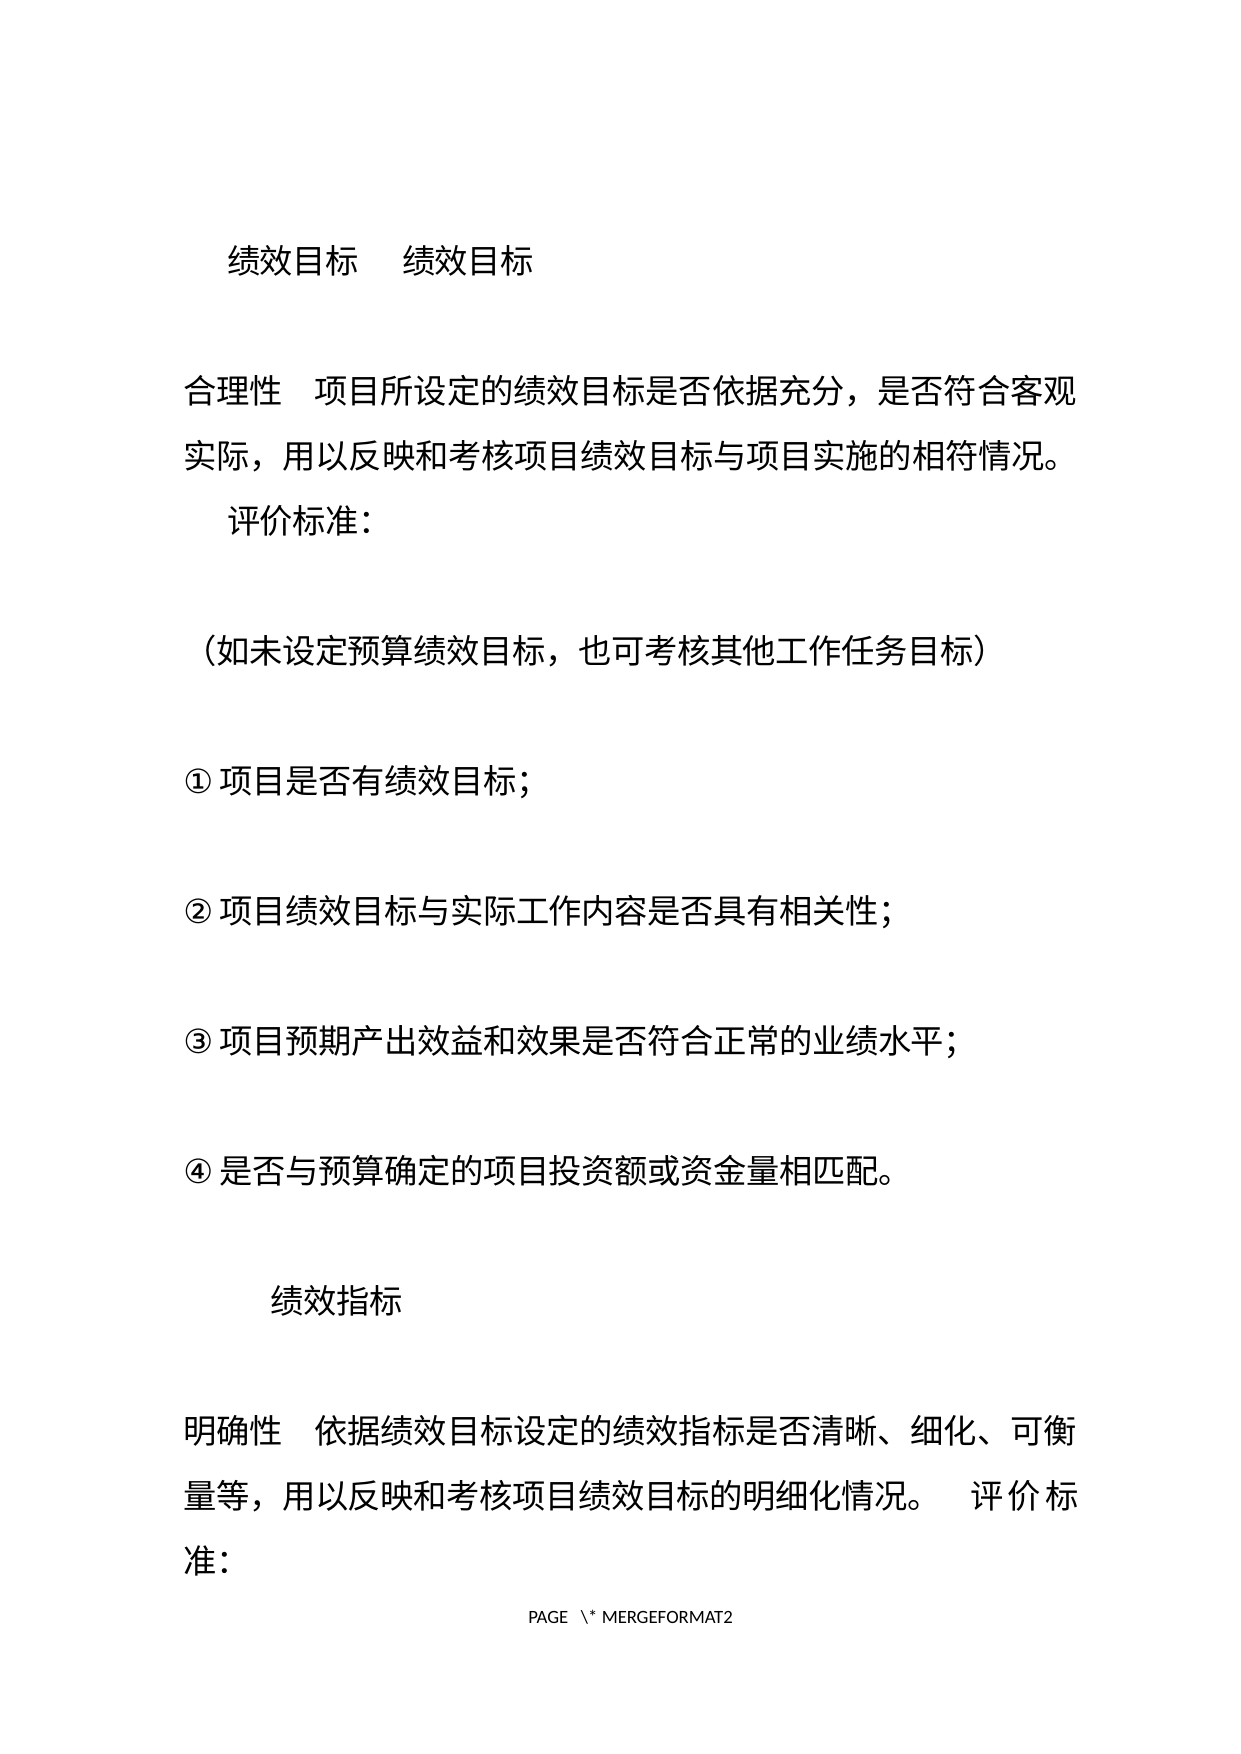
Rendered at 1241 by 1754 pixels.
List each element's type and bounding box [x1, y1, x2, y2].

text [183, 162, 1078, 1592]
